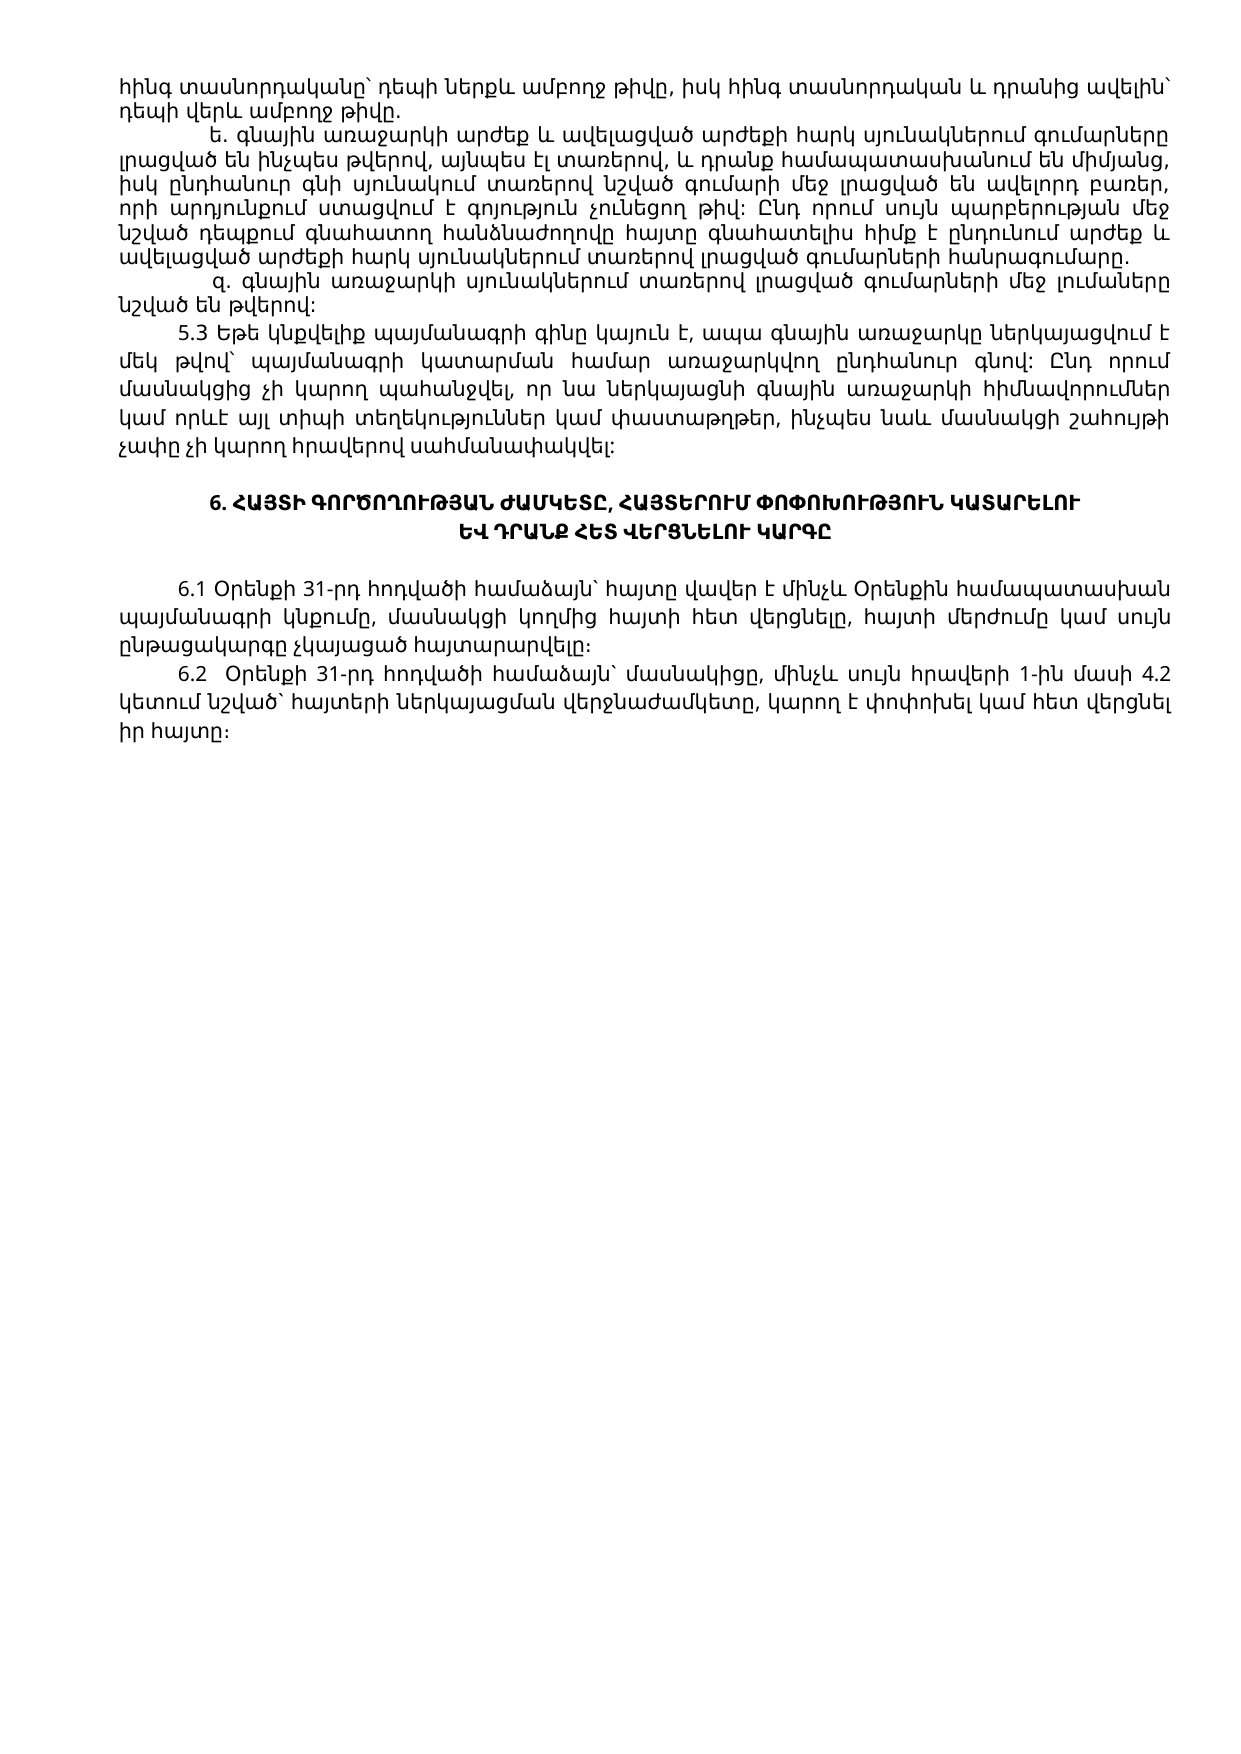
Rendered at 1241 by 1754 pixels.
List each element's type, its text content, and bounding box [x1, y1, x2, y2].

text զ. գնային առաջարկի սյունակներում տառերով լրացված գումարների մեջ լումաները նշված են թվերով: [118, 269, 1171, 318]
text 6.1 Օրենքի 31-րդ հոդվածի համաձայն` հայտը վավեր է մինչև Օրենքին համապատասխան պայմանագրի կնքումը, մասնակցի կողմից հայտի հետ վերցնելը, հայտի մերժումը կամ սույն ընթացակարգը չկայացած հայտարարվելը։ [118, 574, 1171, 659]
text 6. ՀԱՅՏԻ ԳՈՐԾՈՂՈՒԹՅԱՆ ԺԱՄԿԵՏԸ, ՀԱՅՏԵՐՈՒՄ ՓՈՓՈԽՈՒԹՅՈՒՆ ԿԱՏԱՐԵԼՈՒ [118, 488, 1171, 517]
text ե. գնային առաջարկի արժեք և ավելացված արժեքի հարկ սյունակներում գումարները լրացված են ինչպես թվերով, այնպես էլ տառերով, և դրանք համապատասխանում են միմյանց, իսկ ընդհանուր գնի սյունակում տառերով նշված գումարի մեջ լրացված են ավելորդ բառեր, որի արդյունքում ստացվում է գոյություն չունեցող թիվ: Ընդ որում սույն պարբերության մեջ նշված դեպքում գնահատող հանձնաժողովը հայտը գնահատելիս հիմք է ընդունում արժեք և ավելացված արժեքի հարկ սյունակներում տառերով լրացված գումարների հանրագումարը. [118, 123, 1171, 269]
text ԵՎ ԴՐԱՆՔ ՀԵՏ ՎԵՐՑՆԵԼՈՒ ԿԱՐԳԸ [118, 517, 1171, 545]
text 6.2 Օրենքի 31-րդ հոդվածի համաձայն` մասնակիցը, մինչև սույն հրավերի 1-ին մասի 4.2 կետում նշված` հայտերի ներկայացման վերջնաժամկետը, կարող է փոփոխել կամ հետ վերցնել իր հայտը։ [118, 659, 1171, 744]
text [118, 75, 1171, 123]
text 5.3 Եթե կնքվելիք պայմանագրի գինը կայուն է, ապա գնային առաջարկը ներկայացվում է մեկ թվով՝ պայմանագրի կատարման համար առաջարկվող ընդհանուր գնով: Ընդ որում մասնակցից չի կարող պահանջվել, որ նա ներկայացնի գնային առաջարկի հիմնավորումներ կամ որևէ այլ տիպի տեղեկություններ կամ փաստաթղթեր, ինչպես նաև մասնակցի շահույթի չափը չի կարող հրավերով սահմանափակվել: [118, 318, 1171, 460]
